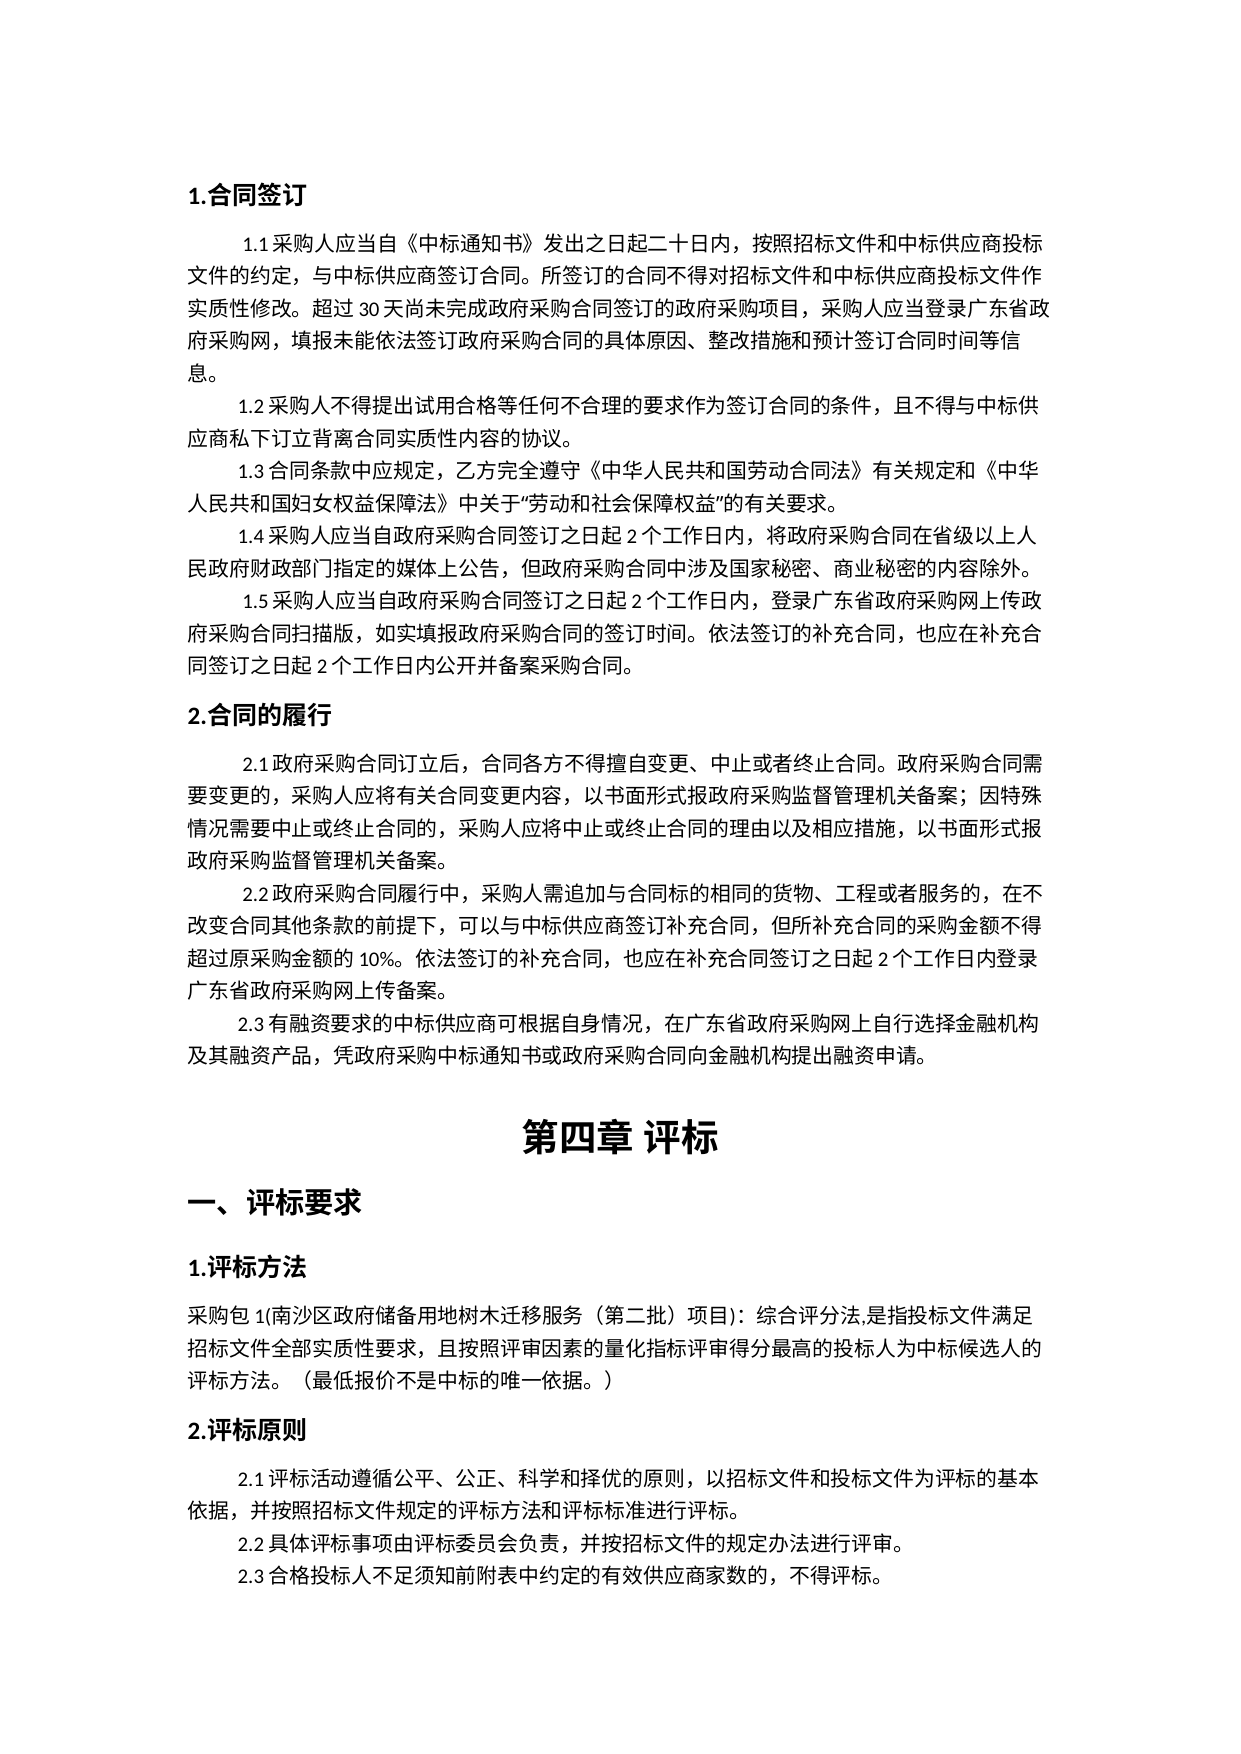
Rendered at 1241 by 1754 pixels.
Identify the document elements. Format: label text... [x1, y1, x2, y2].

text 1.5采购人应当自政府采购合同签订之日起2个工作日内，登录广东省政府采购网上传政府采购合同扫描版，如实填报政府采购合同的签订时间。依法签订的补充合同，也应在补充合同签订之日起2个工作日内公开并备案采购合同。 [187, 584, 1053, 682]
text 2.评标原则 [187, 1397, 1053, 1462]
text 2.1政府采购合同订立后，合同各方不得擅自变更、中止或者终止合同。政府采购合同需要变更的，采购人应将有关合同变更内容，以书面形式报政府采购监督管理机关备案；因特殊情况需要中止或终止合同的，采购人应将中止或终止合同的理由以及相应措施，以书面形式报政府采购监督管理机关备案。 [187, 747, 1053, 877]
text 2.1评标活动遵循公平、公正、科学和择优的原则，以招标文件和投标文件为评标的基本依据，并按照招标文件规定的评标方法和评标标准进行评标。 [187, 1462, 1053, 1527]
text 第四章 评标 [187, 1104, 1053, 1169]
text 一、评标要求 [187, 1169, 1053, 1234]
text 2.2政府采购合同履行中，采购人需追加与合同标的相同的货物、工程或者服务的，在不改变合同其他条款的前提下，可以与中标供应商签订补充合同，但所补充合同的采购金额不得超过原采购金额的10%。依法签订的补充合同，也应在补充合同签订之日起2个工作日内登录广东省政府采购网上传备案。 [187, 877, 1053, 1007]
text 1.2采购人不得提出试用合格等任何不合理的要求作为签订合同的条件，且不得与中标供应商私下订立背离合同实质性内容的协议。 [187, 389, 1053, 454]
text 2.3合格投标人不足须知前附表中约定的有效供应商家数的，不得评标。 [187, 1559, 1053, 1592]
text 1.1采购人应当自《中标通知书》发出之日起二十日内，按照招标文件和中标供应商投标文件的约定，与中标供应商签订合同。所签订的合同不得对招标文件和中标供应商投标文件作实质性修改。超过30天尚未完成政府采购合同签订的政府采购项目，采购人应当登录广东省政府采购网，填报未能依法签订政府采购合同的具体原因、整改措施和预计签订合同时间等信息。 [187, 227, 1053, 389]
text 1.3合同条款中应规定，乙方完全遵守《中华人民共和国劳动合同法》有关规定和《中华人民共和国妇女权益保障法》中关于“劳动和社会保障权益”的有关要求。 [187, 454, 1053, 519]
text 2.2具体评标事项由评标委员会负责，并按招标文件的规定办法进行评审。 [187, 1527, 1053, 1559]
text 2.合同的履行 [187, 682, 1053, 747]
text 采购包1(南沙区政府储备用地树木迁移服务（第二批）项目)：综合评分法,是指投标文件满足招标文件全部实质性要求，且按照评审因素的量化指标评审得分最高的投标人为中标候选人的评标方法。（最低报价不是中标的唯一依据。） [187, 1299, 1053, 1397]
text 1.合同签订 [187, 162, 1053, 227]
text 1.4采购人应当自政府采购合同签订之日起2个工作日内，将政府采购合同在省级以上人民政府财政部门指定的媒体上公告，但政府采购合同中涉及国家秘密、商业秘密的内容除外。 [187, 519, 1053, 584]
text 1.评标方法 [187, 1234, 1053, 1299]
text 2.3有融资要求的中标供应商可根据自身情况，在广东省政府采购网上自行选择金融机构及其融资产品，凭政府采购中标通知书或政府采购合同向金融机构提出融资申请。 [187, 1007, 1053, 1072]
